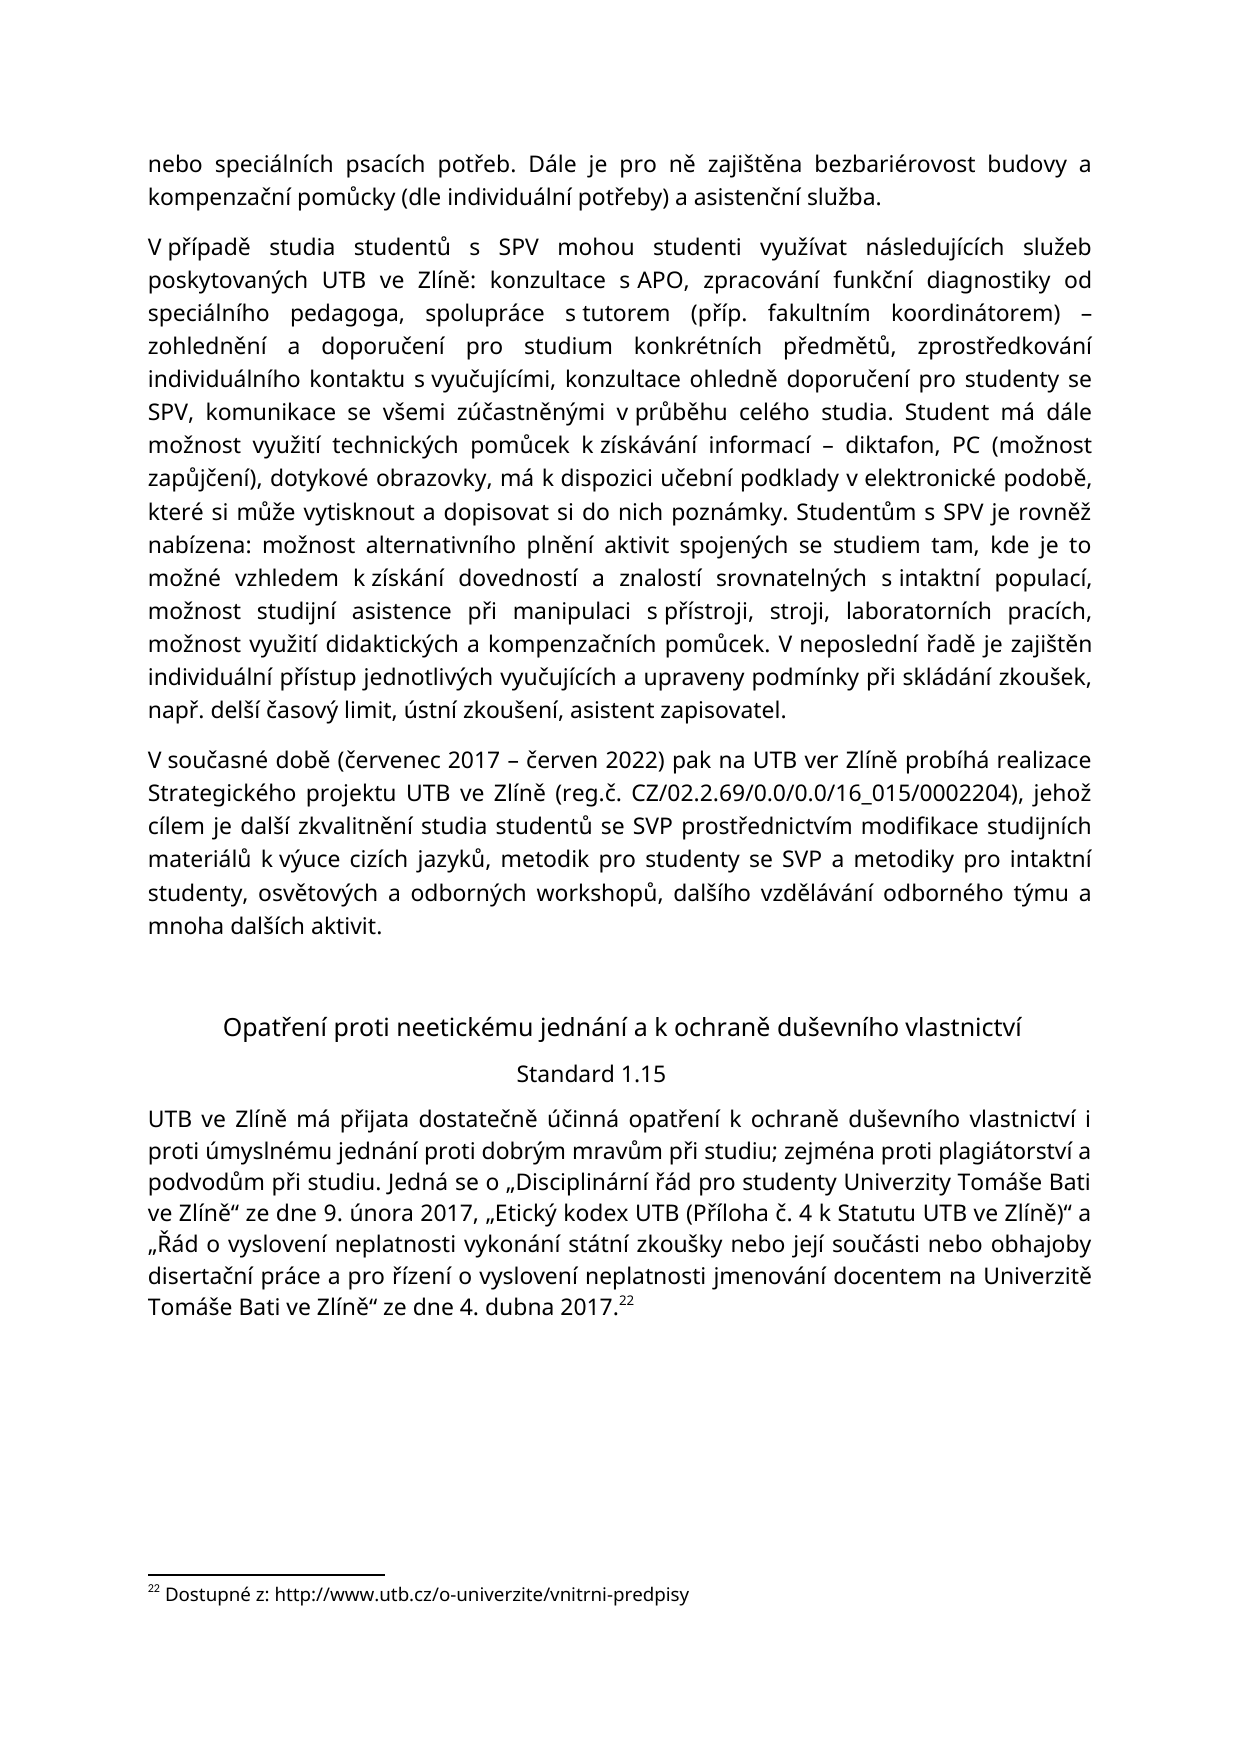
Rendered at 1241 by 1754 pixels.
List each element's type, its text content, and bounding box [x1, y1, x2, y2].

text UTB ve Zlíně má přijata dostatečně účinná opatření k ochraně duševního vlastnictví i proti úmyslnému jednání proti dobrým mravům při studiu; zejména proti plagiátorství a podvodům při studiu. Jedná se o „Disciplinární řád pro studenty Univerzity Tomáše Bati ve Zlíně“ ze dne 9. února 2017, „Etický kodex UTB (Příloha č. 4 k Statutu UTB ve Zlíně)“ a „Řád o vyslovení neplatnosti vykonání státní zkoušky nebo její součásti nebo obhajoby disertační práce a pro řízení o vyslovení neplatnosti jmenování docentem na Univerzitě Tomáše Bati ve Zlíně“ ze dne 4. dubna 2017. [148, 1103, 1093, 1322]
text Standard 1.15 [148, 1058, 1093, 1089]
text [148, 148, 1093, 212]
text V současné době (červenec 2017 – červen 2022) pak na UTB ver Zlíně probíhá realizace Strategického projektu UTB ve Zlíně (reg.č. CZ/02.2.69/0.0/0.0/16_015/0002204), jehož cílem je další zkvalitnění studia studentů se SVP prostřednictvím modifikace studijních materiálů k výuce cizích jazyků, metodik pro studenty se SVP a metodiky pro intaktní studenty, osvětových a odborných workshopů, dalšího vzdělávání odborného týmu a mnoha dalších aktivit. [148, 744, 1093, 941]
text V případě studia studentů s SPV mohou studenti využívat následujících služeb poskytovaných UTB ve Zlíně: konzultace s APO, zpracování funkční diagnostiky od speciálního pedagoga, spolupráce s tutorem (příp. fakultním koordinátorem) – zohlednění a doporučení pro studium konkrétních předmětů, zprostředkování individuálního kontaktu s vyučujícími, konzultace ohledně doporučení pro studenty se SPV, komunikace se všemi zúčastněnými v průběhu celého studia. Student má dále možnost využití technických pomůcek k získávání informací – diktafon, PC (možnost zapůjčení), dotykové obrazovky, má k dispozici učební podklady v elektronické podobě, které si může vytisknout a dopisovat si do nich poznámky. Studentům s SPV je rovněž nabízena: možnost alternativního plnění aktivit spojených se studiem tam, kde je to možné vzhledem k získání dovedností a znalostí srovnatelných s intaktní populací, možnost studijní asistence při manipulaci s přístroji, stroji, laboratorních pracích, možnost využití didaktických a kompenzačních pomůcek. V neposlední řadě je zajištěn individuální přístup jednotlivých vyučujících a upraveny podmínky při skládání zkoušek, např. delší časový limit, ústní zkoušení, asistent zapisovatel. [148, 231, 1093, 726]
text Opatření proti neetickému jednání a k ochraně duševního vlastnictví [223, 1009, 1093, 1043]
